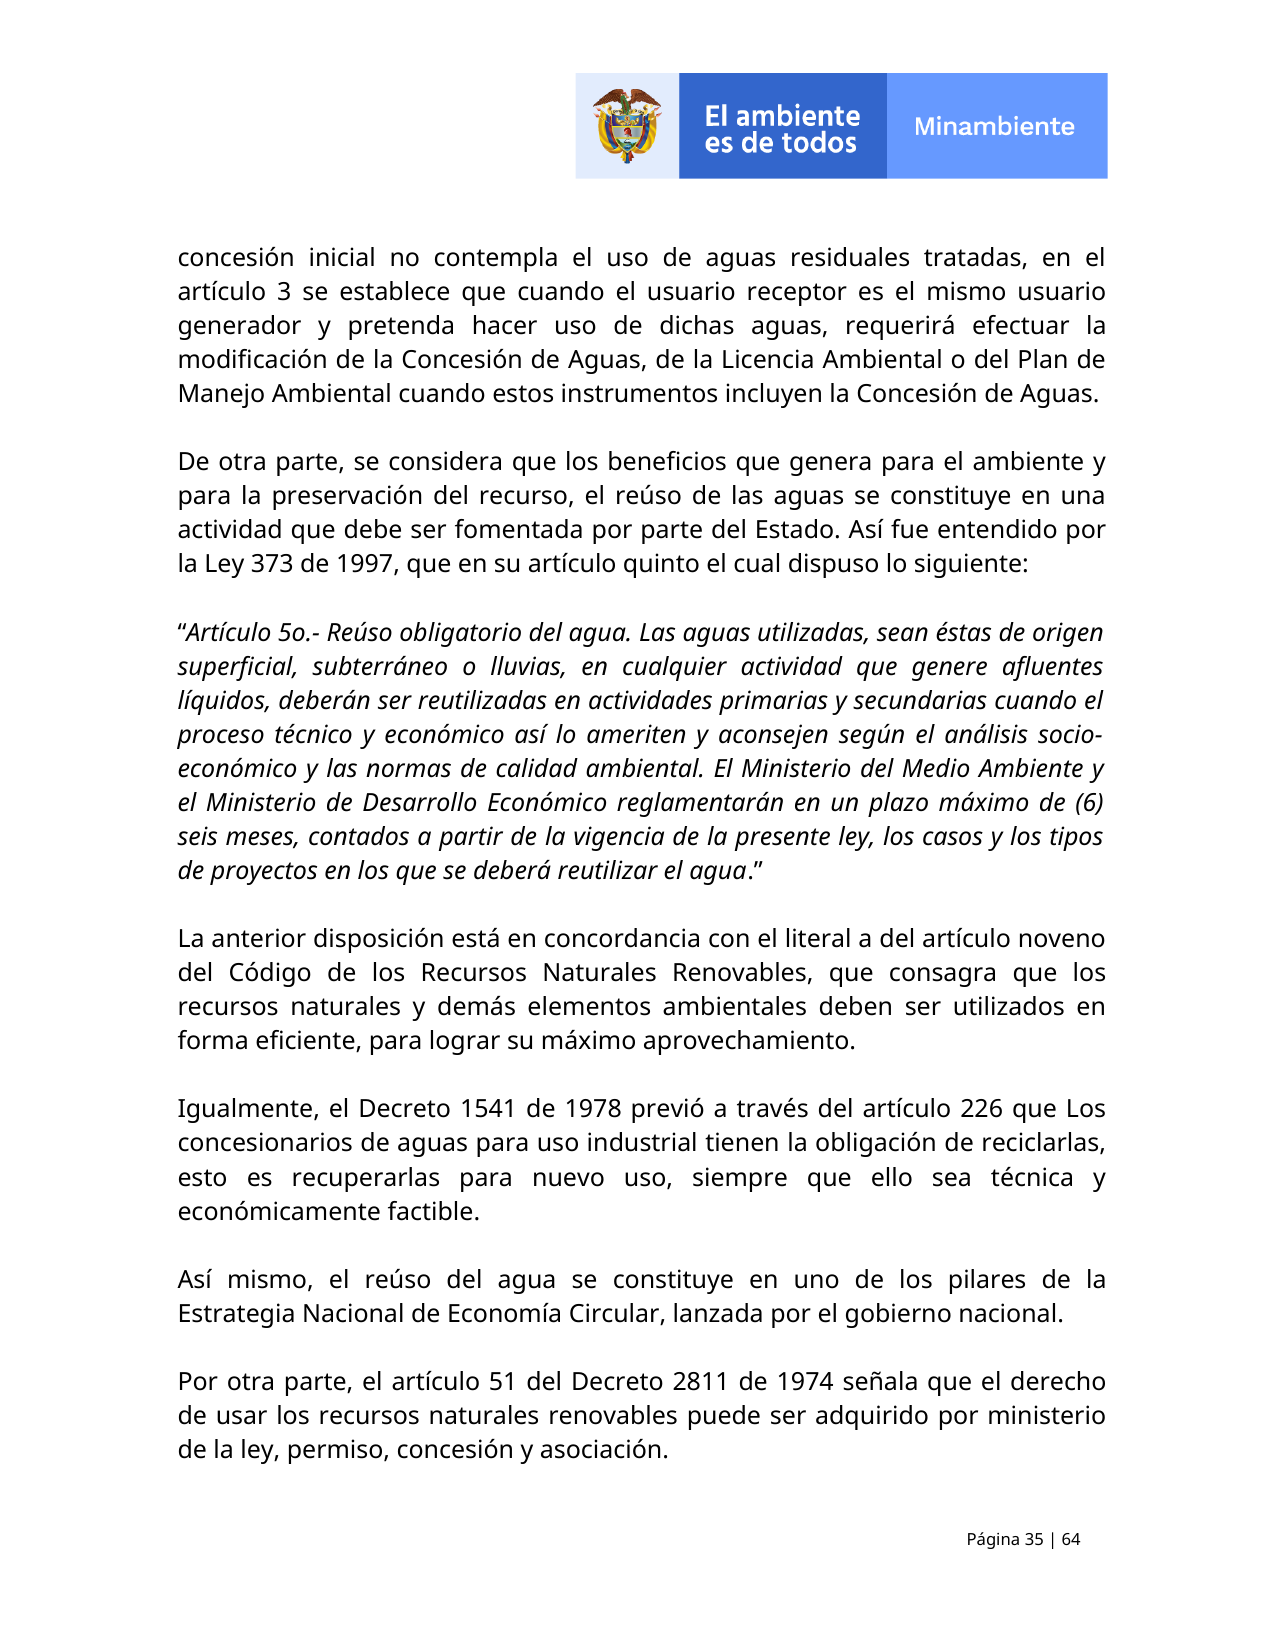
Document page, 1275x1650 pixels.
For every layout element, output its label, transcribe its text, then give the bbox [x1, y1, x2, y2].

text De otra parte, se considera que los beneficios que genera para el ambiente y para la preservación del recurso, el reúso de las aguas se constituye en una actividad que debe ser fomentada por parte del Estado. Así fue entendido por la Ley 373 de 1997, que en su artículo quinto el cual dispuso lo siguiente: [177, 444, 1107, 580]
text Así mismo, el reúso del agua se constituye en uno de los pilares de la Estrategia Nacional de Economía Circular, lanzada por el gobierno nacional. [177, 1261, 1107, 1329]
picture [575, 73, 1108, 179]
text Por otra parte, el artículo 51 del Decreto 2811 de 1974 señala que el derecho de usar los recursos naturales renovables puede ser adquirido por ministerio de la ley, permiso, concesión y asociación. [177, 1363, 1107, 1466]
text La anterior disposición está en concordancia con el literal a del artículo noveno del Código de los Recursos Naturales Renovables, que consagra que los recursos naturales y demás elementos ambientales deben ser utilizados en forma eficiente, para lograr su máximo aprovechamiento. [177, 921, 1107, 1057]
text Igualmente, el Decreto 1541 de 1978 previó a través del artículo 226 que Los concesionarios de aguas para uso industrial tienen la obligación de reciclarlas, esto es recuperarlas para nuevo uso, siempre que ello sea técnica y económicamente factible. [177, 1091, 1107, 1227]
text “Artículo 5o.- Reúso obligatorio del agua. Las aguas utilizadas, sean éstas de origen superficial, subterráneo o lluvias, en cualquier actividad que genere afluentes líquidos, deberán ser reutilizadas en actividades primarias y secundarias cuando el proceso técnico y económico así lo ameriten y aconsejen según el análisis socio-económico y las normas de calidad ambiental. El Ministerio del Medio Ambiente y el Ministerio de Desarrollo Económico reglamentarán en un plazo máximo de (6) seis meses, contados a partir de la vigencia de la presente ley, los casos y los tipos de proyectos en los que se deberá reutilizar el agua.” [177, 614, 1107, 887]
